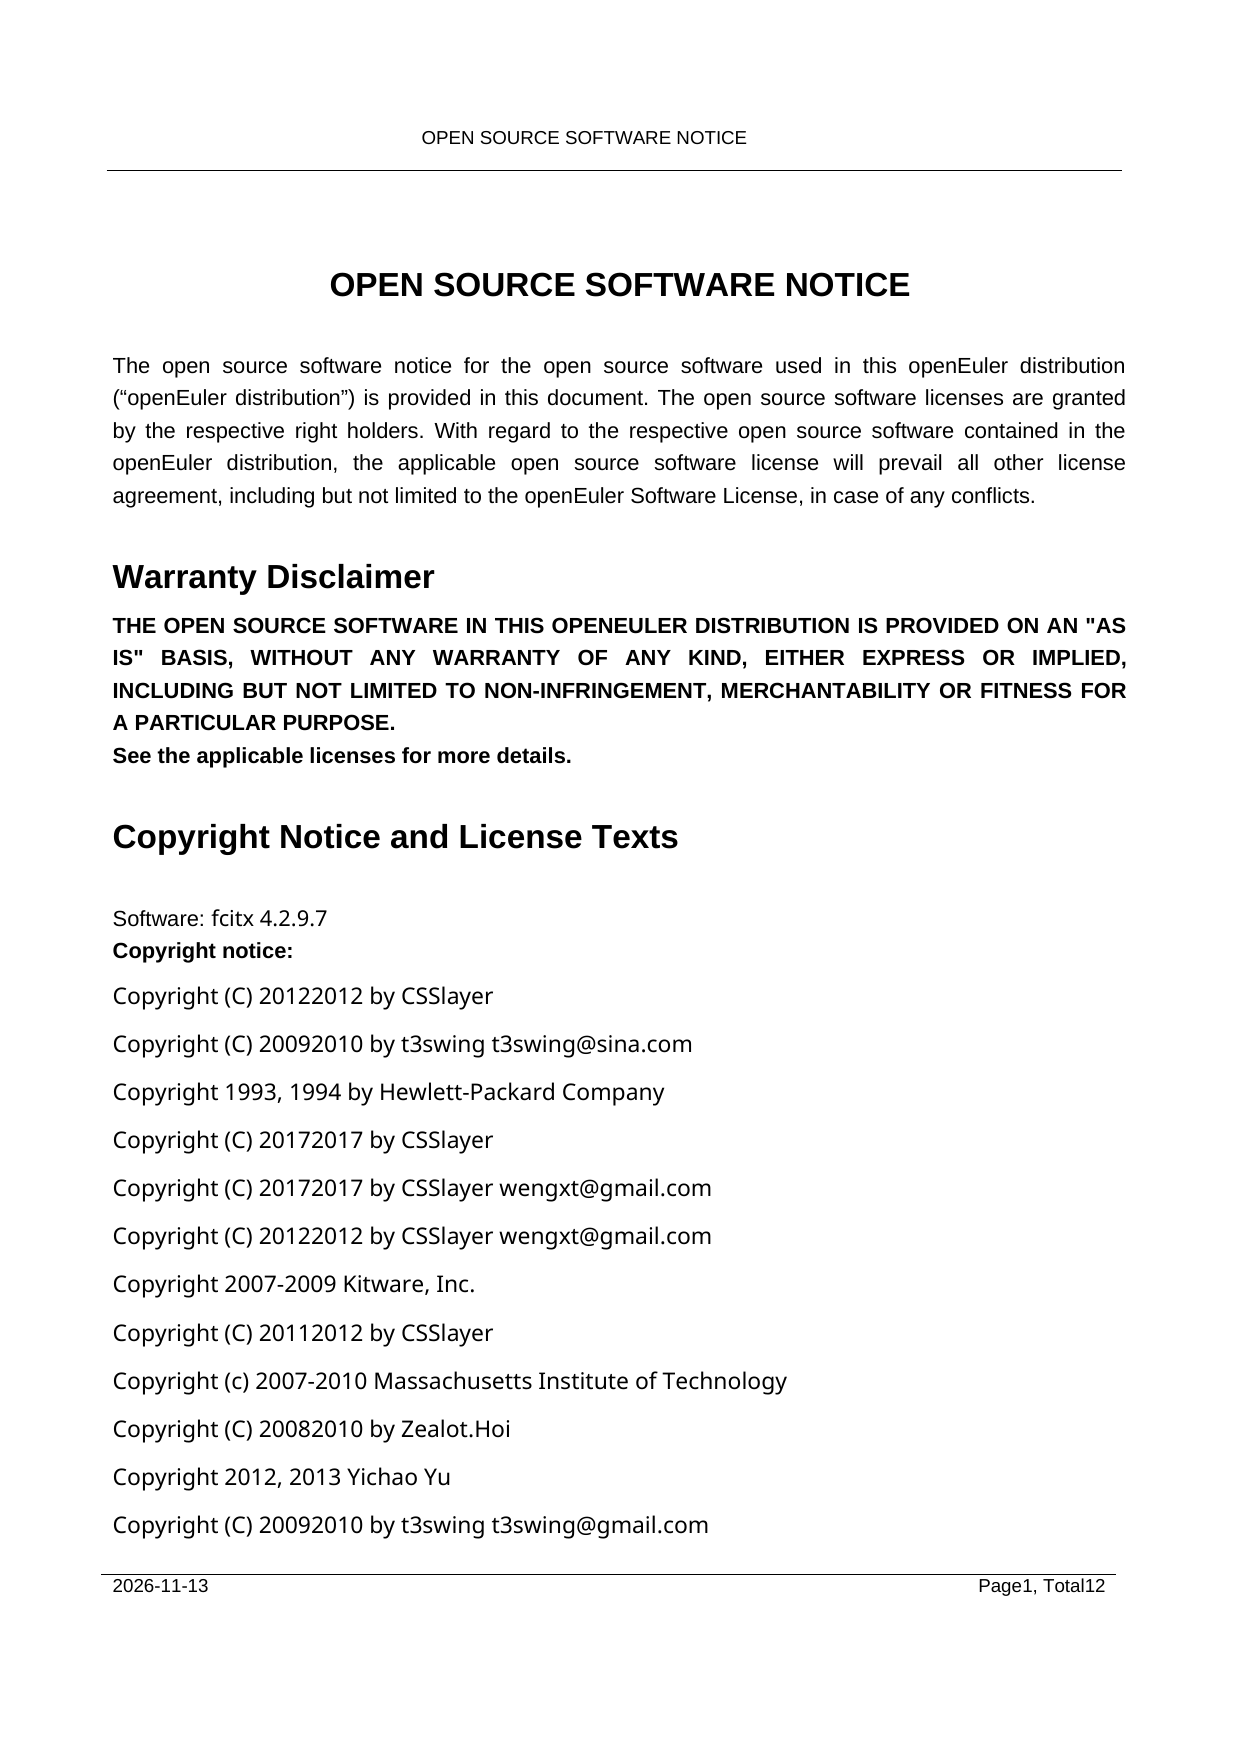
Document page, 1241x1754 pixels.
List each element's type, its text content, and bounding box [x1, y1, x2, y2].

text Copyright (C) 20112012 by CSSlayer [112, 1316, 1128, 1348]
text Copyright Notice and License Texts [112, 804, 1128, 869]
text THE OPEN SOURCE SOFTWARE IN THIS OPENEULER DISTRIBUTION IS PROVIDED ON AN "AS IS" BASIS, WITHOUT ANY WARRANTY OF ANY KIND, EITHER EXPRESS OR IMPLIED, INCLUDING BUT NOT LIMITED TO NON-INFRINGEMENT, MERCHANTABILITY OR FITNESS FOR A PARTICULAR PURPOSE. See the applicable licenses for more details. [112, 609, 1128, 771]
text Copyright (C) 20122012 by CSSlayer [112, 979, 1128, 1012]
text Copyright notice: [112, 934, 1128, 966]
text Copyright (C) 20092010 by t3swing t3swing@sina.com [112, 1027, 1128, 1060]
text Copyright (C) 20092010 by t3swing t3swing@gmail.com [112, 1508, 1128, 1541]
text Copyright (c) 2007-2010 Massachusetts Institute of Technology [112, 1364, 1128, 1397]
text Software: fcitx 4.2.9.7 [112, 901, 1128, 934]
text Warranty Disclaimer [112, 544, 1128, 609]
text Copyright (C) 20172017 by CSSlayer wengxt@gmail.com [112, 1172, 1128, 1204]
text The open source software notice for the open source software used in this openEuler distribution (“openEuler distribution”) is provided in this document. The open source software licenses are granted by the respective right holders. With regard to the respective open source software contained in the openEuler distribution, the applicable open source software license will prevail all other license agreement, including but not limited to the openEuler Software License, in case of any conflicts. [112, 349, 1128, 511]
text Copyright 2012, 2013 Yichao Yu [112, 1460, 1128, 1493]
text OPEN SOURCE SOFTWARE NOTICE [112, 251, 1128, 316]
text Copyright (C) 20172017 by CSSlayer [112, 1123, 1128, 1156]
text Copyright 2007-2009 Kitware, Inc. [112, 1268, 1128, 1300]
text Copyright (C) 20122012 by CSSlayer wengxt@gmail.com [112, 1220, 1128, 1252]
text Copyright (C) 20082010 by Zealot.Hoi [112, 1412, 1128, 1445]
text Copyright 1993, 1994 by Hewlett-Packard Company [112, 1075, 1128, 1108]
